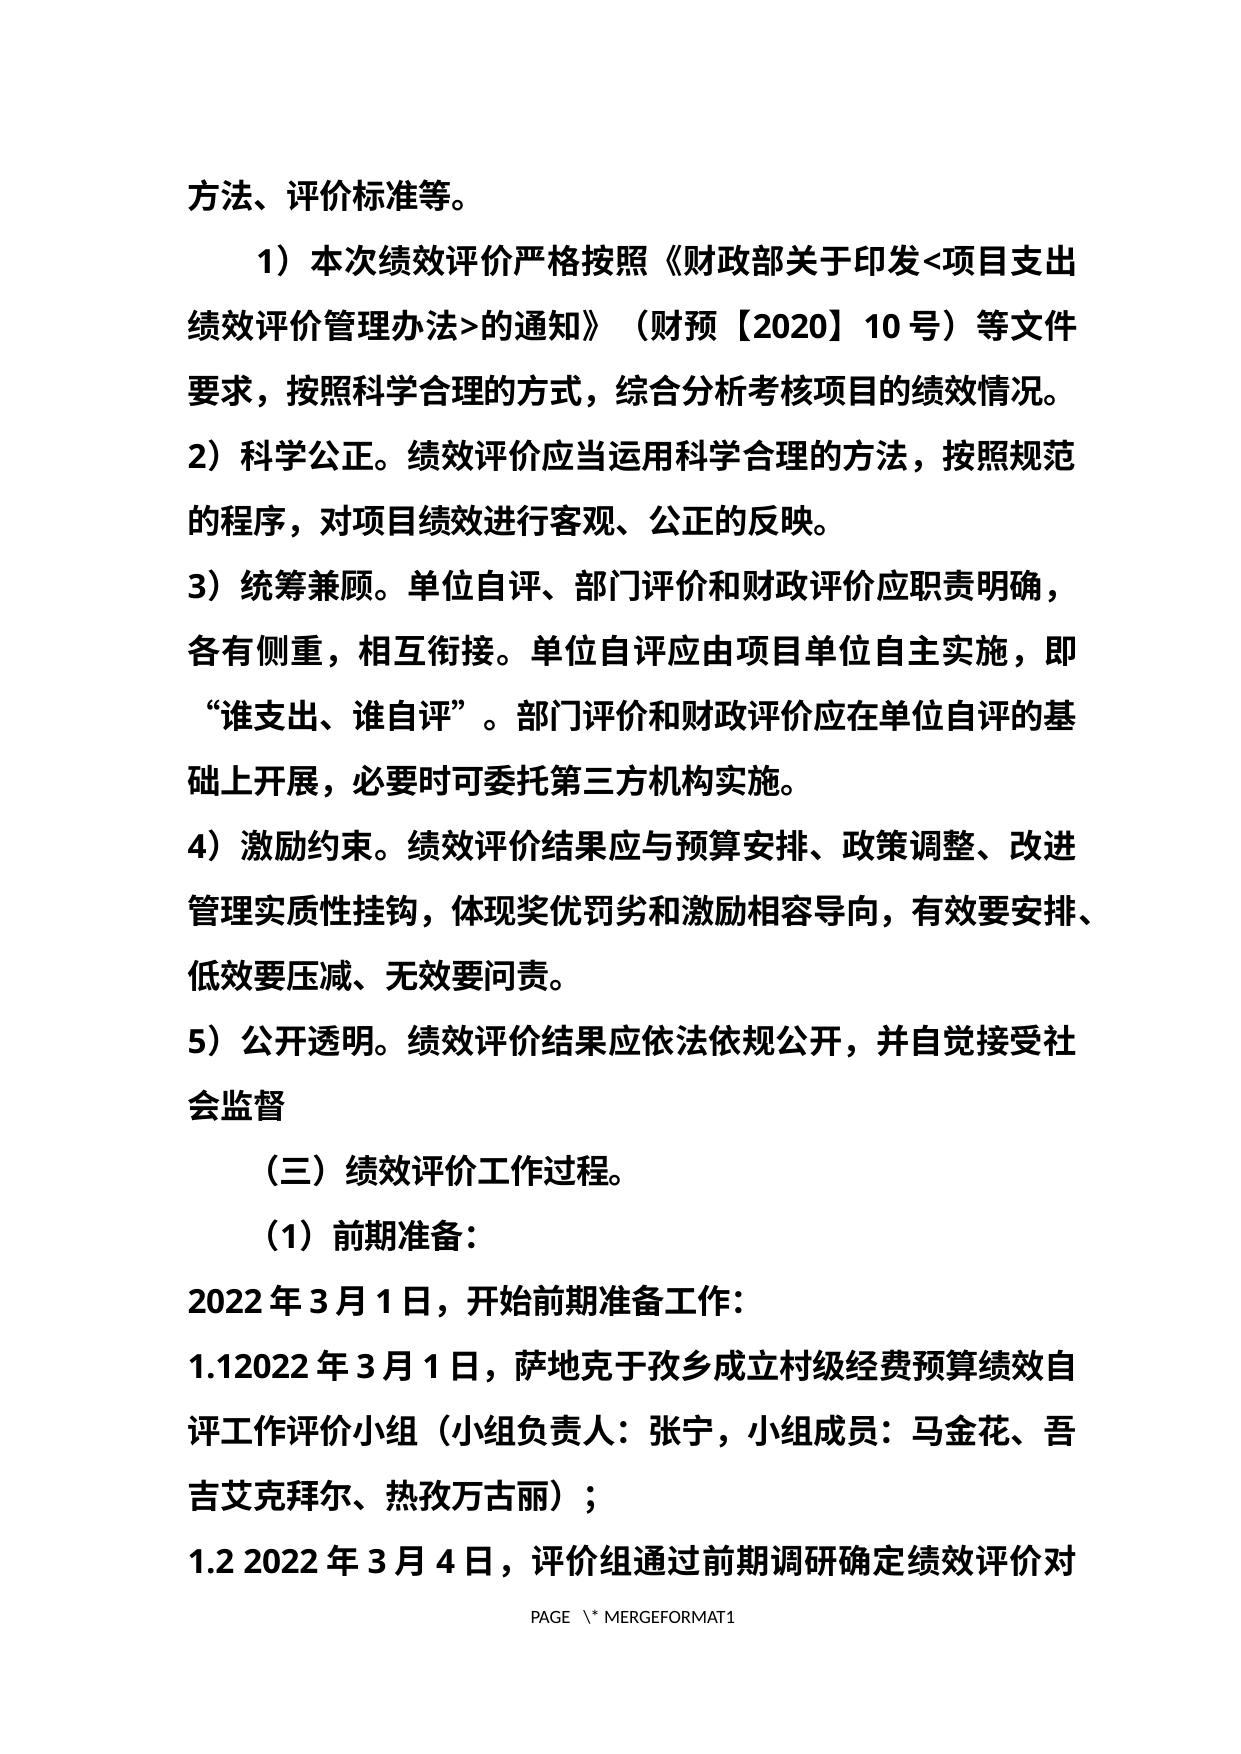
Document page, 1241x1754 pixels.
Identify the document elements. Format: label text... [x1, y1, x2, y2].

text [187, 162, 1078, 227]
text （三）绩效评价工作过程。 [187, 1137, 1078, 1202]
text 1）本次绩效评价严格按照《财政部关于印发<项目支出绩效评价管理办法>的通知》（财预【2020】10号）等文件要求，按照科学合理的方式，综合分析考核项目的绩效情况。 2）科学公正。绩效评价应当运用科学合理的方法，按照规范的程序，对项目绩效进行客观、公正的反映。 3）统筹兼顾。单位自评、部门评价和财政评价应职责明确，各有侧重，相互衔接。单位自评应由项目单位自主实施，即“谁支出、谁自评”。部门评价和财政评价应在单位自评的基础上开展，必要时可委托第三方机构实施。 4）激励约束。绩效评价结果应与预算安排、政策调整、改进管理实质性挂钩，体现奖优罚劣和激励相容导向，有效要安排、低效要压减、无效要问责。 5）公开透明。绩效评价结果应依法依规公开，并自觉接受社会监督 [187, 227, 1078, 1137]
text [187, 1202, 1078, 1592]
